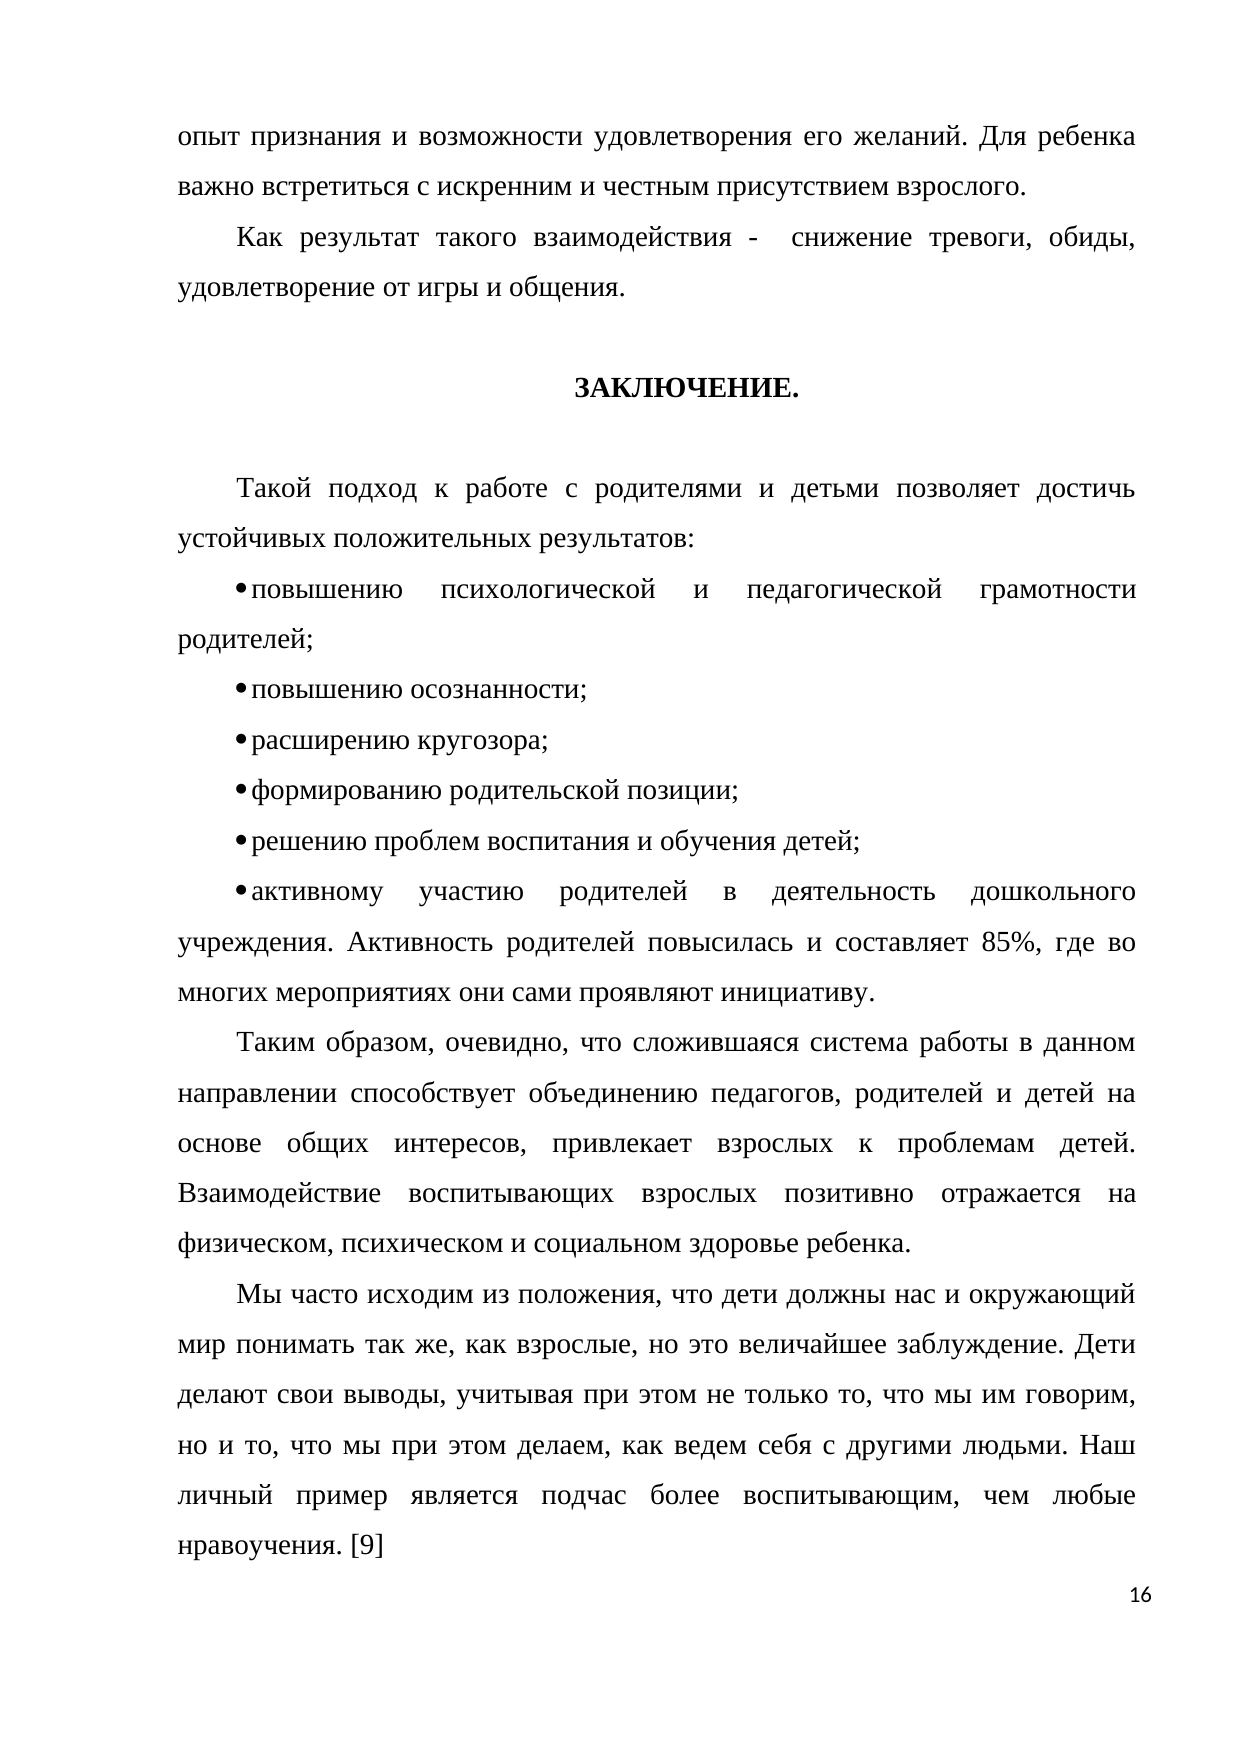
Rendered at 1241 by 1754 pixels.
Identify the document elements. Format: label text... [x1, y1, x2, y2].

list ЗАКЛЮЧЕНИЕ. [177, 370, 1137, 403]
list активному участию родителей в деятельность дошкольного учреждения. Активность родителей повысилась и составляет 85%, где во многих мероприятиях они сами проявляют инициативу. [177, 873, 1137, 1008]
list Как результат такого взаимодействия - снижение тревоги, обиды, удовлетворение от игры и общения. [177, 219, 1137, 303]
list формированию родительской позиции; [177, 772, 1137, 806]
list повышению психологической и педагогической грамотности родителей; [177, 571, 1137, 655]
text Таким образом, очевидно, что сложившаяся система работы в данном направлении способствует объединению педагогов, родителей и детей на основе общих интересов, привлекает взрослых к проблемам детей. Взаимодействие воспитывающих взрослых позитивно отражается на физическом, психическом и социальном здоровье ребенка. [177, 1024, 1137, 1259]
list повышению осознанности; [177, 672, 1137, 705]
text Мы часто исходим из положения, что дети должны нас и окружающий мир понимать так же, как взрослые, но это величайшее заблуждение. Дети делают свои выводы, учитывая при этом не только то, что мы им говорим, но и то, что мы при этом делаем, как ведем себя с другими людьми. Наш личный пример является подчас более воспитывающим, чем любые нравоучения. [9] [177, 1276, 1137, 1561]
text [177, 118, 1137, 202]
list Такой подход к работе с родителями и детьми позволяет достичь устойчивых положительных результатов: [177, 470, 1137, 554]
list расширению кругозора; [177, 722, 1137, 756]
list решению проблем воспитания и обучения детей; [177, 823, 1137, 857]
